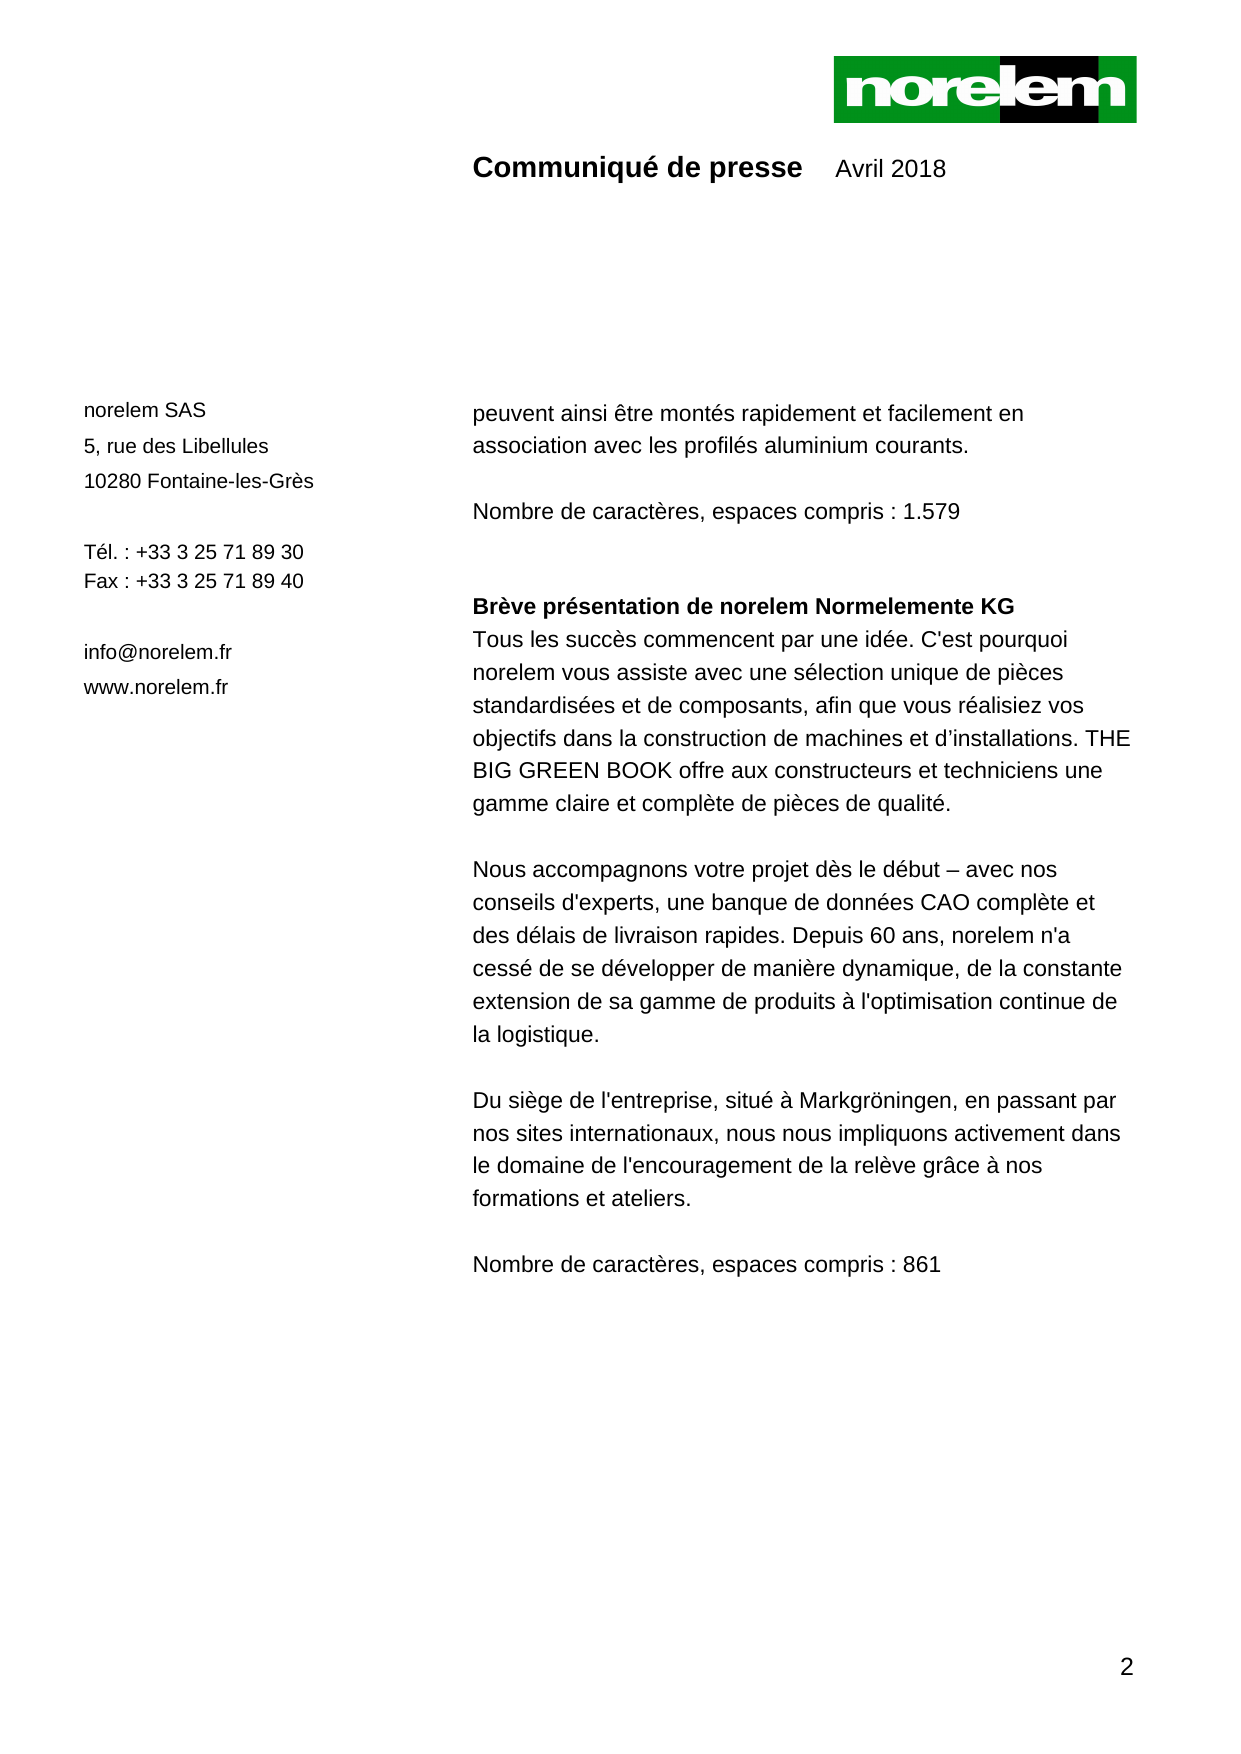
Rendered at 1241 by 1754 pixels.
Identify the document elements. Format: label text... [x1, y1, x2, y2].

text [472, 399, 1134, 459]
text Nombre de caractères, espaces compris : 1.579 [472, 498, 1134, 525]
subtitle Brève présentation de norelem Normelemente KG [472, 593, 1134, 619]
text Tous les succès commencent par une idée. C'est pourquoi norelem vous assiste avec une sélection unique de pièces standardisées et de composants, afin que vous réalisiez vos objectifs dans la construction de machines et d’installations. THE BIG GREEN BOOK offre aux constructeurs et techniciens une gamme claire et complète de pièces de qualité. [472, 626, 1134, 817]
text Nombre de caractères, espaces compris : 861 [472, 1251, 1134, 1278]
text Nous accompagnons votre projet dès le début – avec nos conseils d'experts, une banque de données CAO complète et des délais de livraison rapides. Depuis 60 ans, norelem n'a cessé de se développer de manière dynamique, de la constante extension de sa gamme de produits à l'optimisation continue de la logistique. [472, 856, 1134, 1047]
text Du siège de l'entreprise, situé à Markgröningen, en passant par nos sites internationaux, nous nous impliquons activement dans le domaine de l'encouragement de la relève grâce à nos formations et ateliers. [472, 1087, 1134, 1212]
picture [833, 56, 1137, 123]
